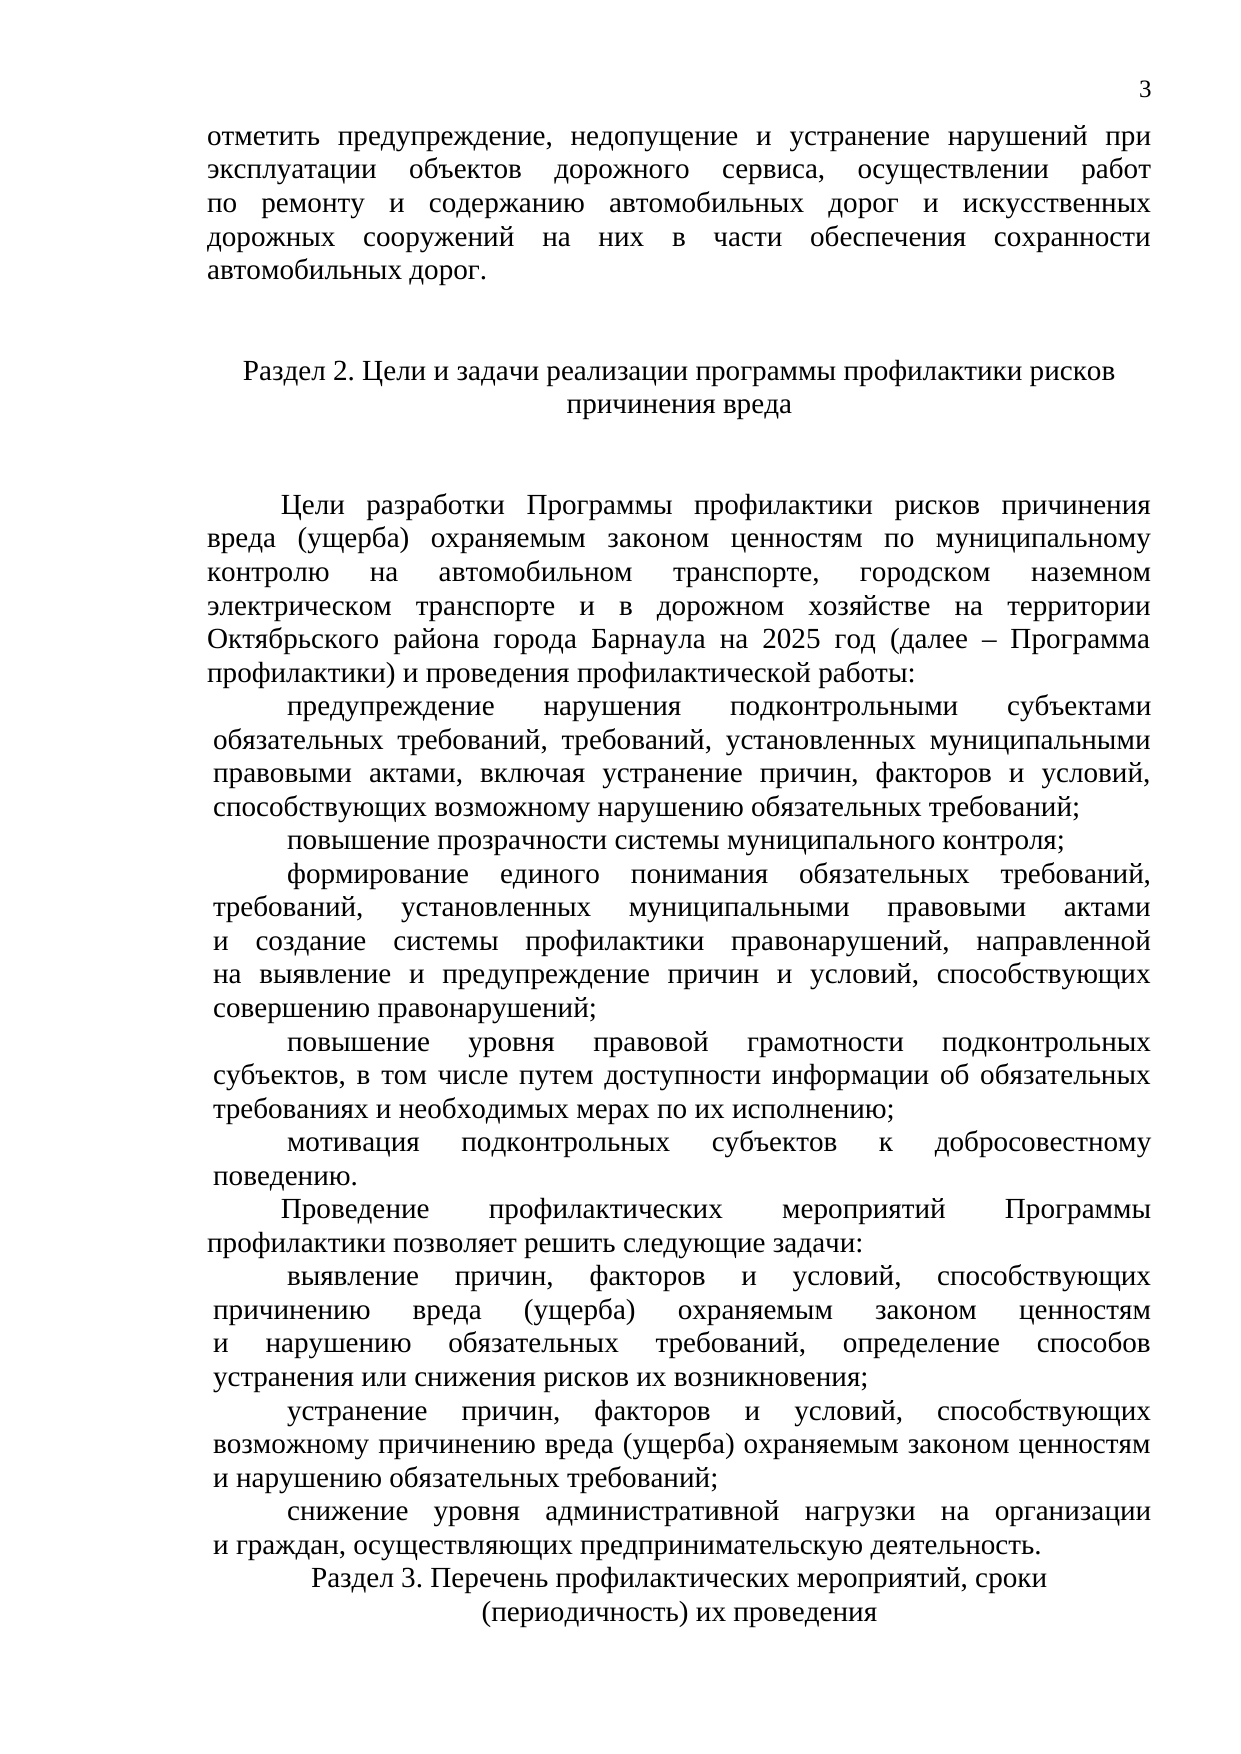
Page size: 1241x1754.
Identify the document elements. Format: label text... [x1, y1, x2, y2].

text снижение уровня административной нагрузки на организации и граждан, осуществляющих предпринимательскую деятельность. [213, 1493, 1152, 1560]
text формирование единого понимания обязательных требований, требований, установленных муниципальными правовыми актами и создание системы профилактики правонарушений, направленной на выявление и предупреждение причин и условий, способствующих совершению правонарушений; [213, 856, 1152, 1024]
text Раздел 3. Перечень профилактических мероприятий, сроки [207, 1560, 1152, 1594]
text Цели разработки Программы профилактики рисков причинения вреда (ущерба) охраняемым законом ценностям по муниципальному контролю на автомобильном транспорте, городском наземном электрическом транспорте и в дорожном хозяйстве на территории Октябрьского района города Барнаула на 2025 год (далее – Программа профилактики) и проведения профилактической работы: [207, 487, 1152, 688]
text повышение уровня правовой грамотности подконтрольных субъектов, в том числе путем доступности информации об обязательных требованиях и необходимых мерах по их исполнению; [213, 1024, 1152, 1124]
text мотивация подконтрольных субъектов к добросовестному поведению. [213, 1124, 1152, 1191]
text Раздел 2. Цели и задачи реализации программы профилактики рисков причинения вреда [207, 353, 1152, 420]
text (периодичность) их проведения [207, 1594, 1152, 1627]
text Проведение профилактических мероприятий Программы профилактики позволяет решить следующие задачи: [207, 1191, 1152, 1258]
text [207, 118, 1152, 286]
text устранение причин, факторов и условий, способствующих возможному причинению вреда (ущерба) охраняемым законом ценностям и нарушению обязательных требований; [213, 1393, 1152, 1493]
text повышение прозрачности системы муниципального контроля; [213, 822, 1152, 856]
text выявление причин, факторов и условий, способствующих причинению вреда (ущерба) охраняемым законом ценностям и нарушению обязательных требований, определение способов устранения или снижения рисков их возникновения; [213, 1258, 1152, 1393]
text предупреждение нарушения подконтрольными субъектами обязательных требований, требований, установленных муниципальными правовыми актами, включая устранение причин, факторов и условий, способствующих возможному нарушению обязательных требований; [213, 688, 1152, 822]
